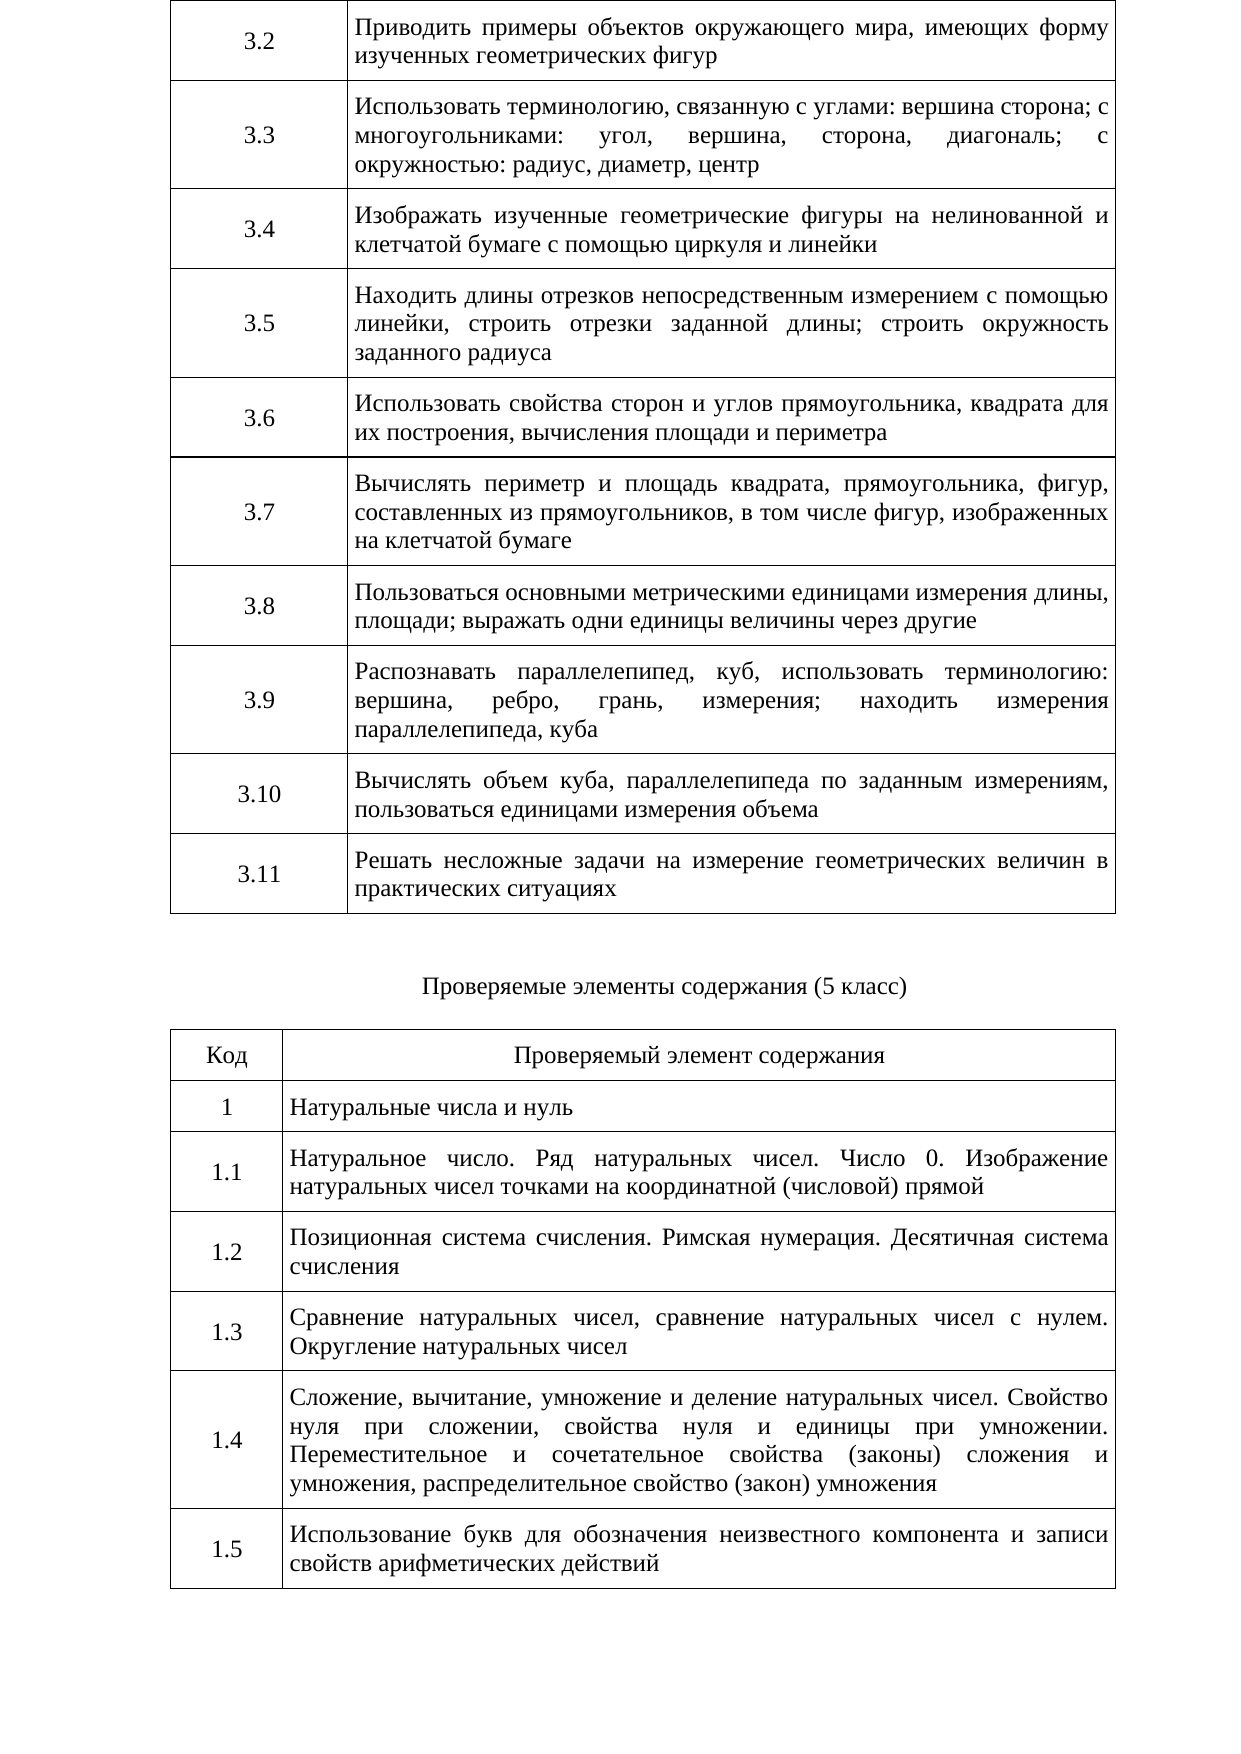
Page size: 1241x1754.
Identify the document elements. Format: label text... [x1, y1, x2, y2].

table_cell Приводить примеры объектов окружающего мира, имеющих форму изученных геометрических фигур [348, 1, 1115, 80]
table_cell Сложение, вычитание, умножение и деление натуральных чисел. Свойство нуля при сложении, свойства нуля и единицы при умножении. Переместительное и сочетательное свойства (законы) сложения и умножения, распределительное свойство (закон) умножения [283, 1371, 1115, 1508]
table_cell 3.6 [171, 378, 347, 456]
table_cell Сравнение натуральных чисел, сравнение натуральных чисел с нулем. Округление натуральных чисел [283, 1292, 1115, 1370]
text Проверяемые элементы содержания (5 класс) [177, 971, 1152, 1000]
table_cell Пользоваться основными метрическими единицами измерения длины, площади; выражать одни единицы величины через другие [348, 566, 1115, 645]
table_header Код [171, 1030, 282, 1080]
table_cell 1.5 [171, 1509, 282, 1587]
table_cell 1.1 [171, 1132, 282, 1211]
table_cell 1.4 [171, 1371, 282, 1508]
table_cell 1.2 [171, 1212, 282, 1291]
table_cell 3.5 [171, 269, 347, 377]
table_cell 3.4 [171, 189, 347, 268]
table_cell 1.3 [171, 1292, 282, 1370]
table_cell 3.7 [171, 458, 347, 565]
table_cell 3.9 [171, 646, 347, 753]
table_cell Решать несложные задачи на измерение геометрических величин в практических ситуациях [348, 834, 1115, 913]
table_cell Вычислять объем куба, параллелепипеда по заданным измерениям, пользоваться единицами измерения объема [348, 754, 1115, 833]
table_cell 1 [171, 1081, 282, 1131]
table_cell Распознавать параллелепипед, куб, использовать терминологию: вершина, ребро, грань, измерения; находить измерения параллелепипеда, куба [348, 646, 1115, 753]
table_cell Использовать свойства сторон и углов прямоугольника, квадрата для их построения, вычисления площади и периметра [348, 378, 1115, 456]
table_cell 3.3 [171, 81, 347, 188]
table_header Проверяемый элемент содержания [283, 1030, 1115, 1080]
table_cell 3.10 [171, 754, 347, 833]
table_cell Вычислять периметр и площадь квадрата, прямоугольника, фигур, составленных из прямоугольников, в том числе фигур, изображенных на клетчатой бумаге [348, 458, 1115, 565]
table_cell 3.2 [171, 1, 347, 80]
table_cell Изображать изученные геометрические фигуры на нелинованной и клетчатой бумаге с помощью циркуля и линейки [348, 189, 1115, 268]
table_cell 3.11 [171, 834, 347, 913]
table_cell Позиционная система счисления. Римская нумерация. Десятичная система счисления [283, 1212, 1115, 1291]
table_cell 3.8 [171, 566, 347, 645]
table_cell Использование букв для обозначения неизвестного компонента и записи свойств арифметических действий [283, 1509, 1115, 1587]
table_cell Натуральные числа и нуль [283, 1081, 1115, 1131]
table_cell Использовать терминологию, связанную с углами: вершина сторона; с многоугольниками: угол, вершина, сторона, диагональ; с окружностью: радиус, диаметр, центр [348, 81, 1115, 188]
table_cell Натуральное число. Ряд натуральных чисел. Число 0. Изображение натуральных чисел точками на координатной (числовой) прямой [283, 1132, 1115, 1211]
table_cell Находить длины отрезков непосредственным измерением с помощью линейки, строить отрезки заданной длины; строить окружность заданного радиуса [348, 269, 1115, 377]
